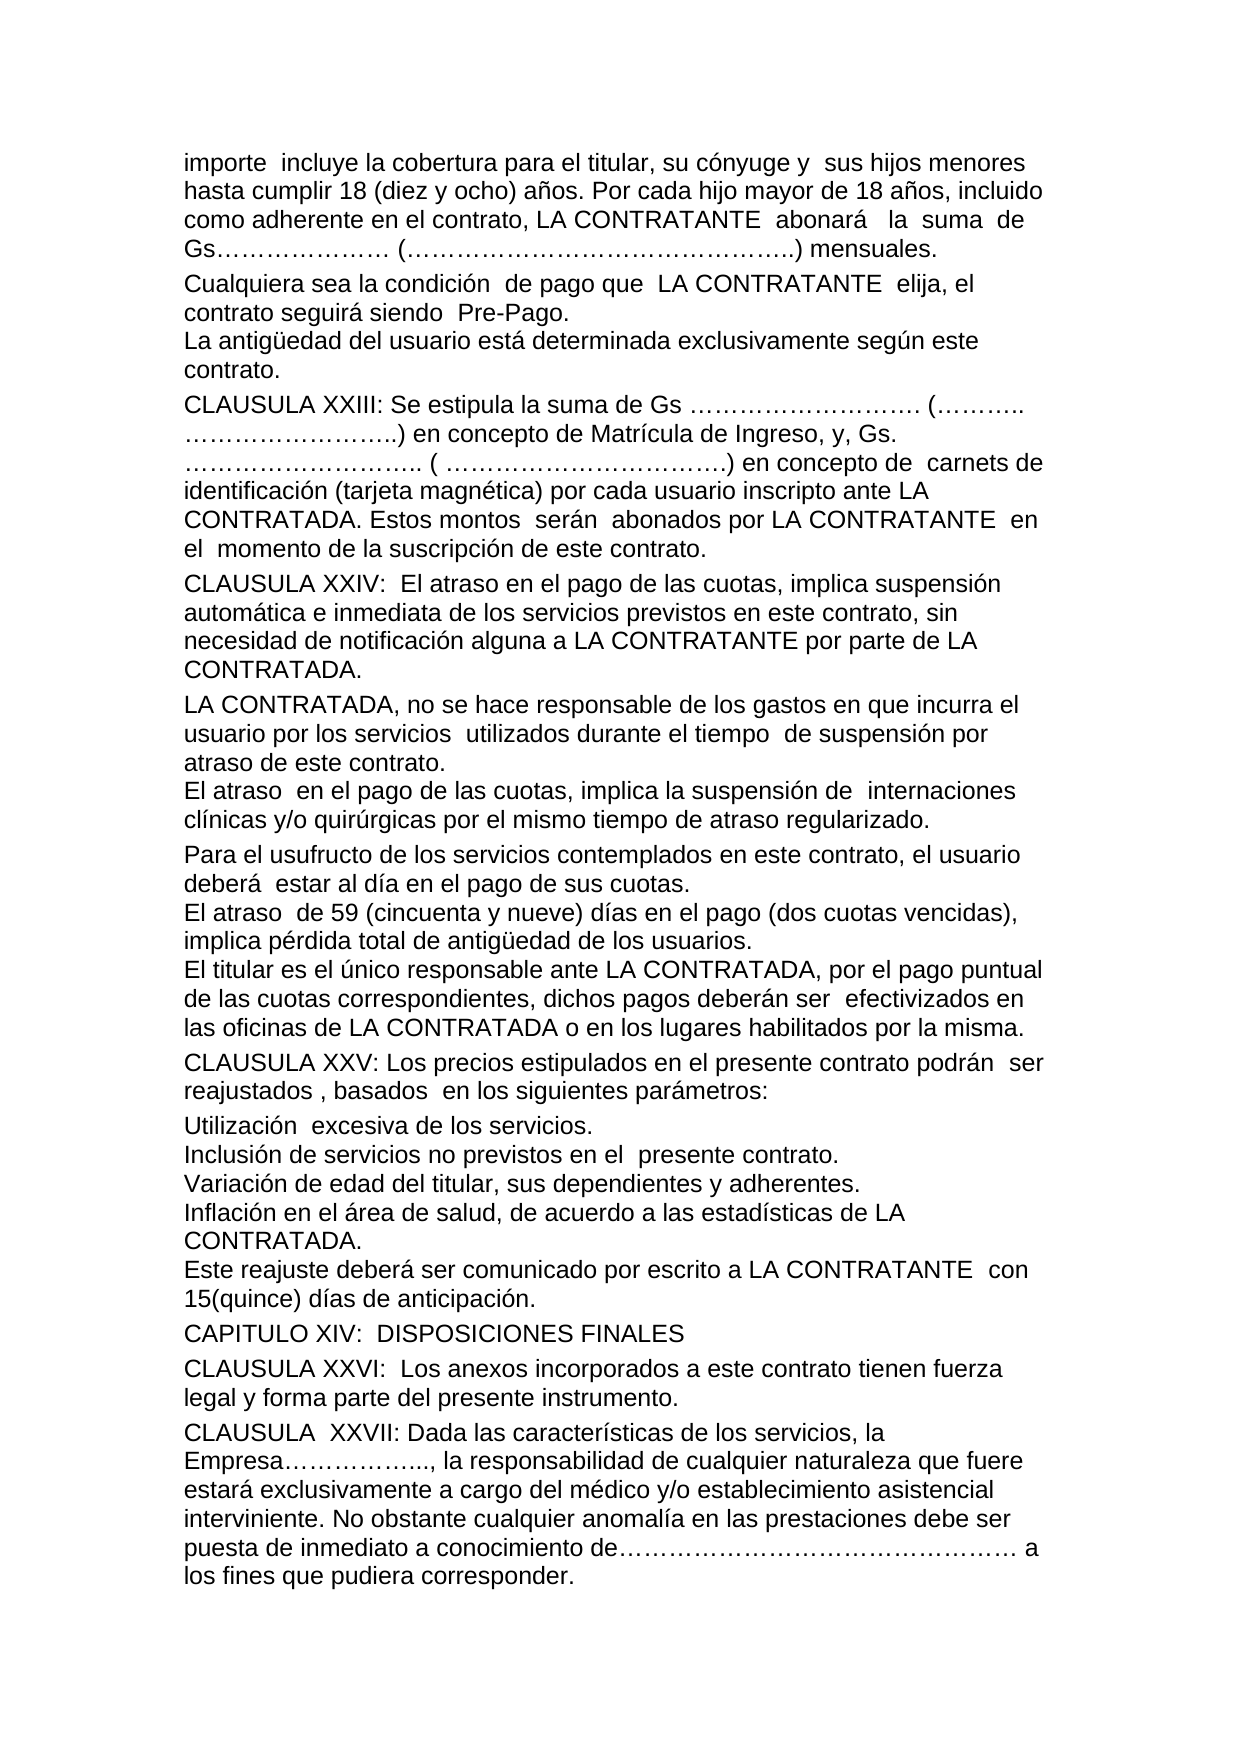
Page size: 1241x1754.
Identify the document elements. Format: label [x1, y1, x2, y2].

table_cell [177, 148, 1063, 1596]
